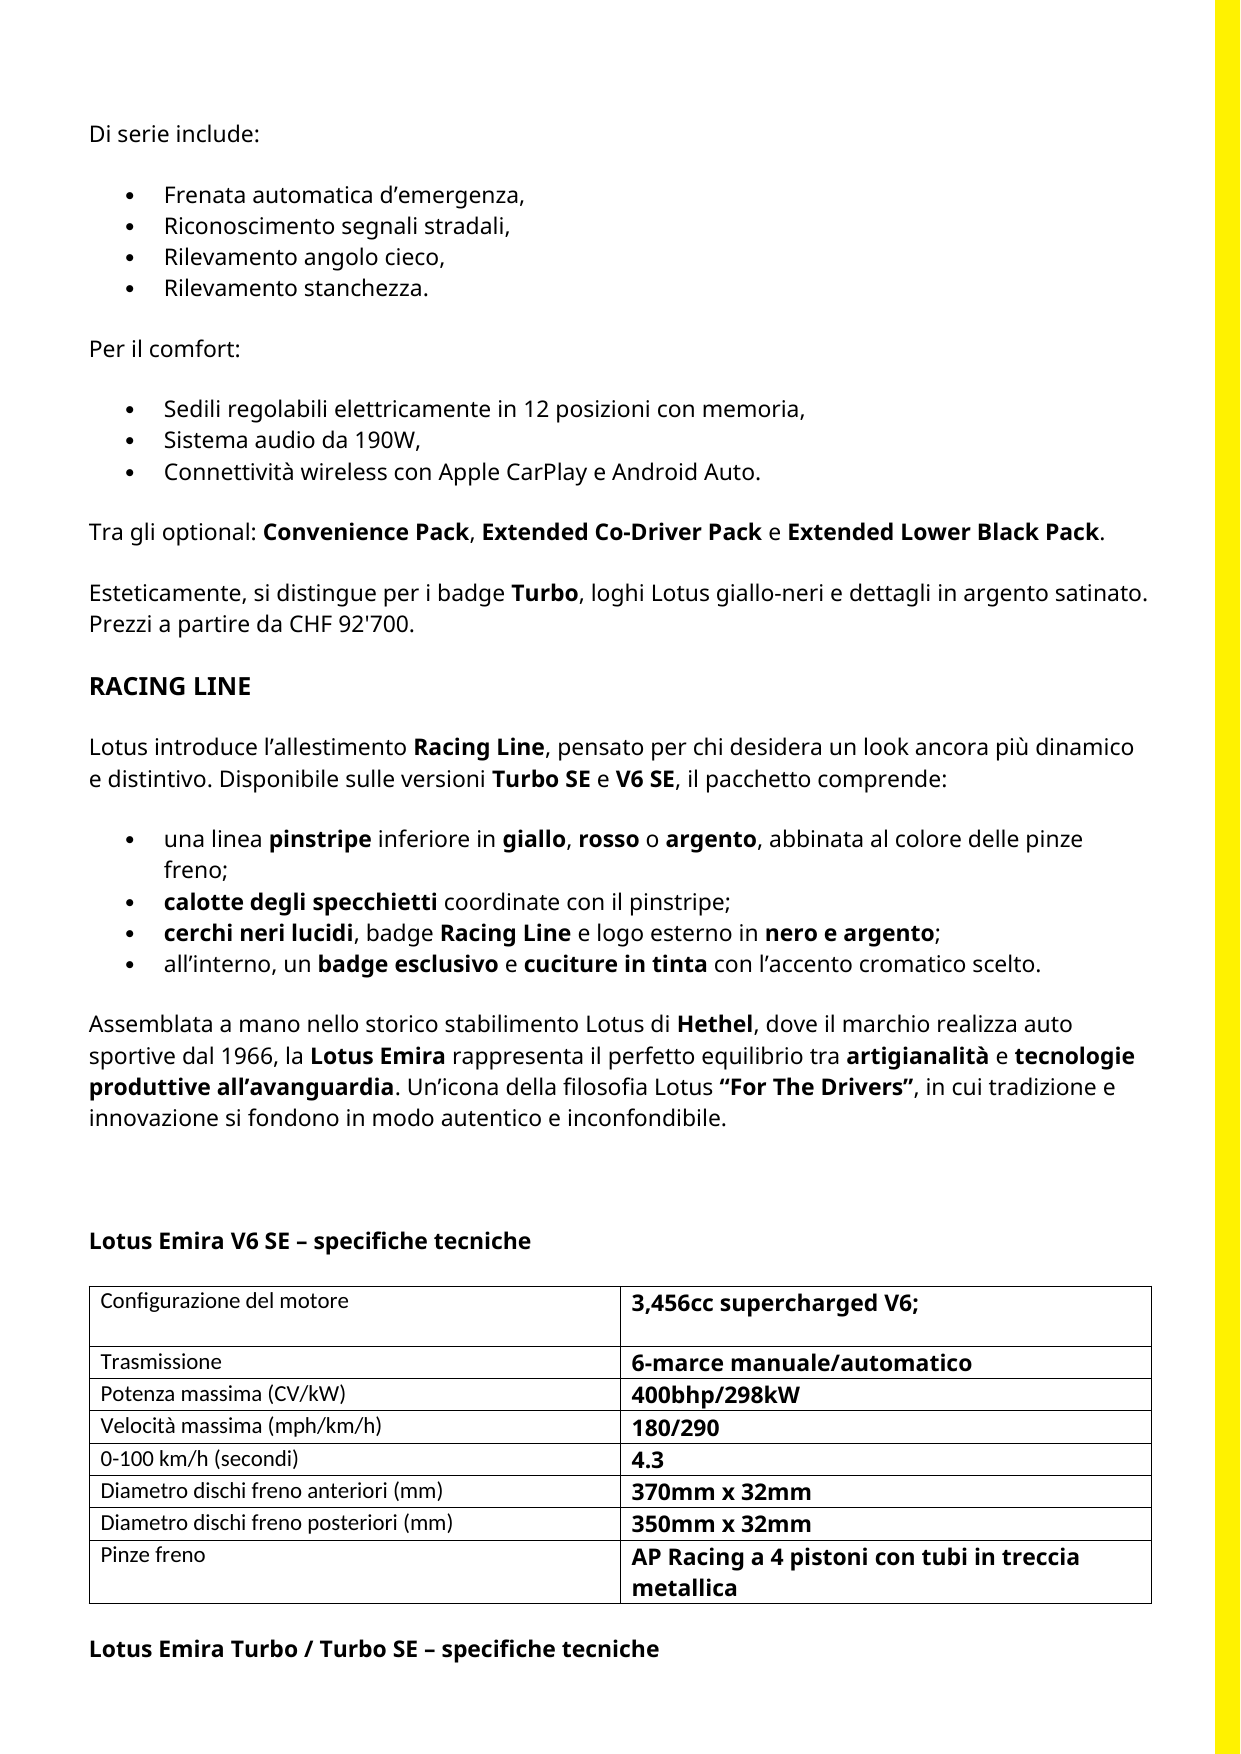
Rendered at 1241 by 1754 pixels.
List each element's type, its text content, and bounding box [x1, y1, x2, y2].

table_cell 0-100 km/h (secondi) [90, 1444, 620, 1475]
table_header Configurazione del motore [90, 1287, 620, 1346]
list una linea pinstripe inferiore in giallo, rosso o argento, abbinata al colore delle pinze freno; [126, 823, 1152, 886]
text Per il comfort: [89, 333, 1152, 364]
text Assemblata a mano nello storico stabilimento Lotus di Hethel, dove il marchio realizza auto sportive dal 1966, la Lotus Emira rappresenta il perfetto equilibrio tra artigianalità e tecnologie produttive all’avanguardia. Un’icona della filosofia Lotus “For The Drivers”, in cui tradizione e innovazione si fondono in modo autentico e inconfondibile. [89, 1008, 1152, 1133]
table_header 3,456cc supercharged V6; [621, 1287, 1151, 1346]
table_cell Trasmissione [90, 1347, 620, 1378]
list Rilevamento stanchezza. [126, 272, 1152, 303]
table_cell Diametro dischi freno posteriori (mm) [90, 1508, 620, 1539]
table_cell Velocità massima (mph/km/h) [90, 1411, 620, 1443]
text Esteticamente, si distingue per i badge Turbo, loghi Lotus giallo-neri e dettagli in argento satinato. Prezzi a partire da CHF 92'700. [89, 576, 1152, 639]
text Lotus Emira Turbo / Turbo SE – specifiche tecniche [89, 1633, 1152, 1664]
list Riconoscimento segnali stradali, [126, 210, 1152, 241]
text Tra gli optional: Convenience Pack, Extended Co-Driver Pack e Extended Lower Black Pack. [89, 516, 1152, 547]
list calotte degli specchietti coordinate con il pinstripe; [126, 886, 1152, 917]
table_cell Diametro dischi freno anteriori (mm) [90, 1476, 620, 1507]
list Frenata automatica d’emergenza, [126, 178, 1152, 210]
list cerchi neri lucidi, badge Racing Line e logo esterno in nero e argento; [126, 917, 1152, 948]
text Lotus introduce l’allestimento Racing Line, pensato per chi desidera un look ancora più dinamico e distintivo. Disponibile sulle versioni Turbo SE e V6 SE, il pacchetto comprende: [89, 731, 1152, 794]
list all’interno, un badge esclusivo e cuciture in tinta con l’accento cromatico scelto. [126, 948, 1152, 979]
table_cell AP Racing a 4 pistoni con tubi in treccia metallica [621, 1541, 1151, 1603]
table_cell Pinze freno [90, 1541, 620, 1603]
list Rilevamento angolo cieco, [126, 241, 1152, 272]
list Sedili regolabili elettricamente in 12 posizioni con memoria, [126, 393, 1152, 424]
table_cell 180/290 [621, 1411, 1151, 1443]
text Di serie include: [89, 118, 1152, 149]
table_cell 6-marce manuale/automatico [621, 1347, 1151, 1378]
table_cell 400bhp/298kW [621, 1379, 1151, 1410]
list Connettività wireless con Apple CarPlay e Android Auto. [126, 456, 1152, 487]
table_cell 4.3 [621, 1444, 1151, 1475]
table_cell 370mm x 32mm [621, 1476, 1151, 1507]
list Sistema audio da 190W, [126, 424, 1152, 456]
table_cell Potenza massima (CV/kW) [90, 1379, 620, 1410]
text RACING LINE [89, 668, 1152, 702]
text Lotus Emira V6 SE – specifiche tecniche [89, 1163, 1152, 1256]
table_cell 350mm x 32mm [621, 1508, 1151, 1539]
